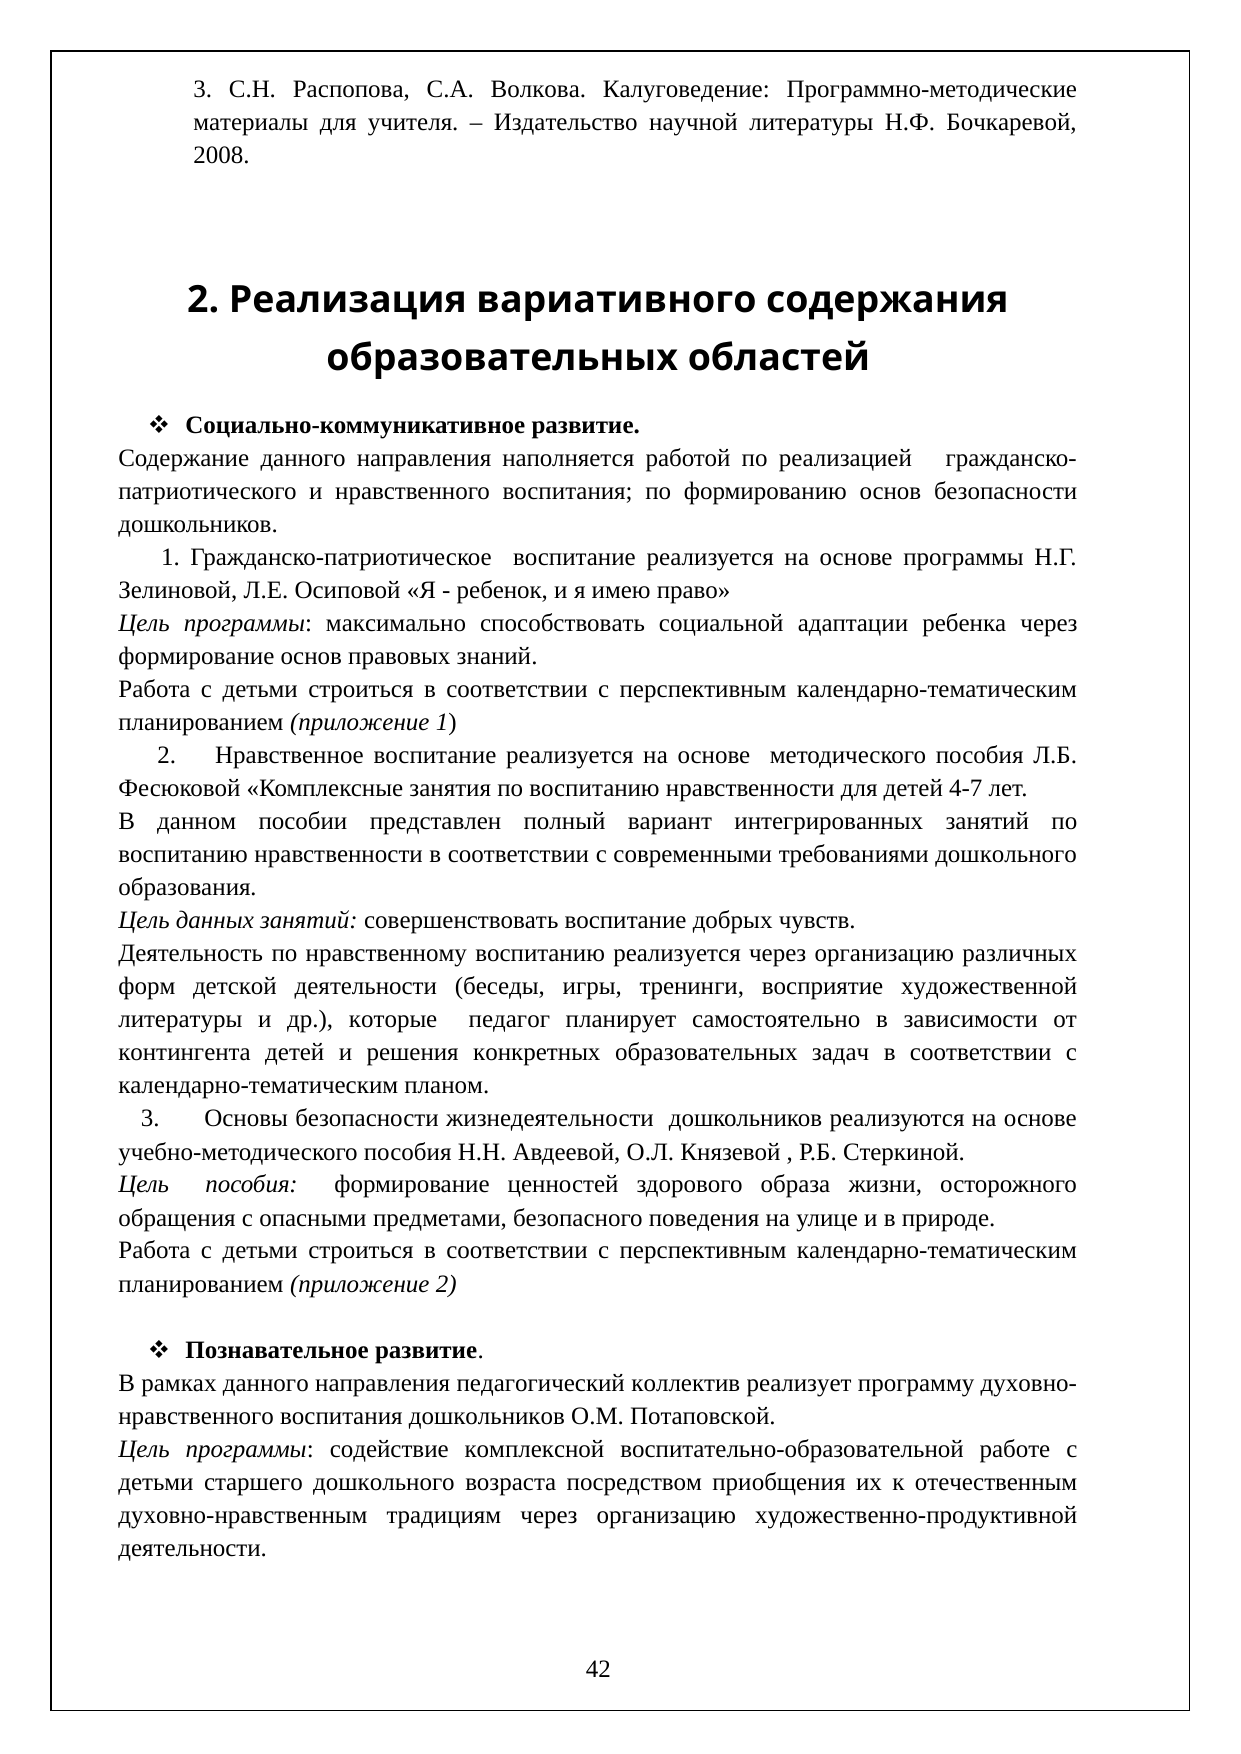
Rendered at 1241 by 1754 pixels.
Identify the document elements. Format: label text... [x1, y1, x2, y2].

text Работа с детьми строиться в соответствии с перспективным календарно-тематическим планированием (приложение 2) [118, 1236, 1078, 1297]
text Цель программы: максимально способствовать социальной адаптации ребенка через формирование основ правовых знаний. [118, 608, 1078, 670]
list Социально-коммуникативное развитие. [148, 410, 1078, 439]
text Деятельность по нравственному воспитанию реализуется через организацию различных форм детской деятельности (беседы, игры, тренинги, восприятие художественной литературы и др.), которые педагог планирует самостоятельно в зависимости от контингента детей и решения конкретных образовательных задач в соответствии с календарно-тематическим планом. [118, 938, 1078, 1099]
text В рамках данного направления педагогический коллектив реализует программу духовно-нравственного воспитания дошкольников О.М. Потаповской. [118, 1368, 1078, 1429]
text 3. Основы безопасности жизнедеятельности дошкольников реализуются на основе учебно-методического пособия Н.Н. Авдеевой, О.Л. Князевой , Р.Б. Стеркиной. [118, 1103, 1078, 1165]
text Цель данных занятий: совершенствовать воспитание добрых чувств. [118, 905, 1078, 934]
text 2. Реализация вариативного содержания образовательных областей [118, 272, 1078, 382]
text В данном пособии представлен полный вариант интегрированных занятий по воспитанию нравственности в соответствии с современными требованиями дошкольного образования. [118, 806, 1078, 901]
text 1. Гражданско-патриотическое воспитание реализуется на основе программы Н.Г. Зелиновой, Л.Е. Осиповой «Я - ребенок, и я имею право» [118, 542, 1078, 604]
text Содержание данного направления наполняется работой по реализацией гражданско-патриотического и нравственного воспитания; по формированию основ безопасности дошкольников. [118, 443, 1078, 538]
text Цель пособия: формирование ценностей здорового образа жизни, осторожного обращения с опасными предметами, безопасного поведения на улице и в природе. [118, 1169, 1078, 1231]
text Работа с детьми строиться в соответствии с перспективным календарно-тематическим планированием (приложение 1) [118, 674, 1078, 736]
list Познавательное развитие. [148, 1335, 1078, 1363]
text Цель программы: содействие комплексной воспитательно-образовательной работе с детьми старшего дошкольного возраста посредством приобщения их к отечественным духовно-нравственным традициям через организацию художественно-продуктивной деятельности. [118, 1434, 1078, 1562]
text 2. Нравственное воспитание реализуется на основе методического пособия Л.Б. Фесюковой «Комплексные занятия по воспитанию нравственности для детей 4-7 лет. [118, 740, 1078, 802]
list 3. С.Н. Распопова, С.А. Волкова. Калуговедение: Программно-методические материалы для учителя. – Издательство научной литературы Н.Ф. Бочкаревой, 2008. [193, 74, 1078, 169]
